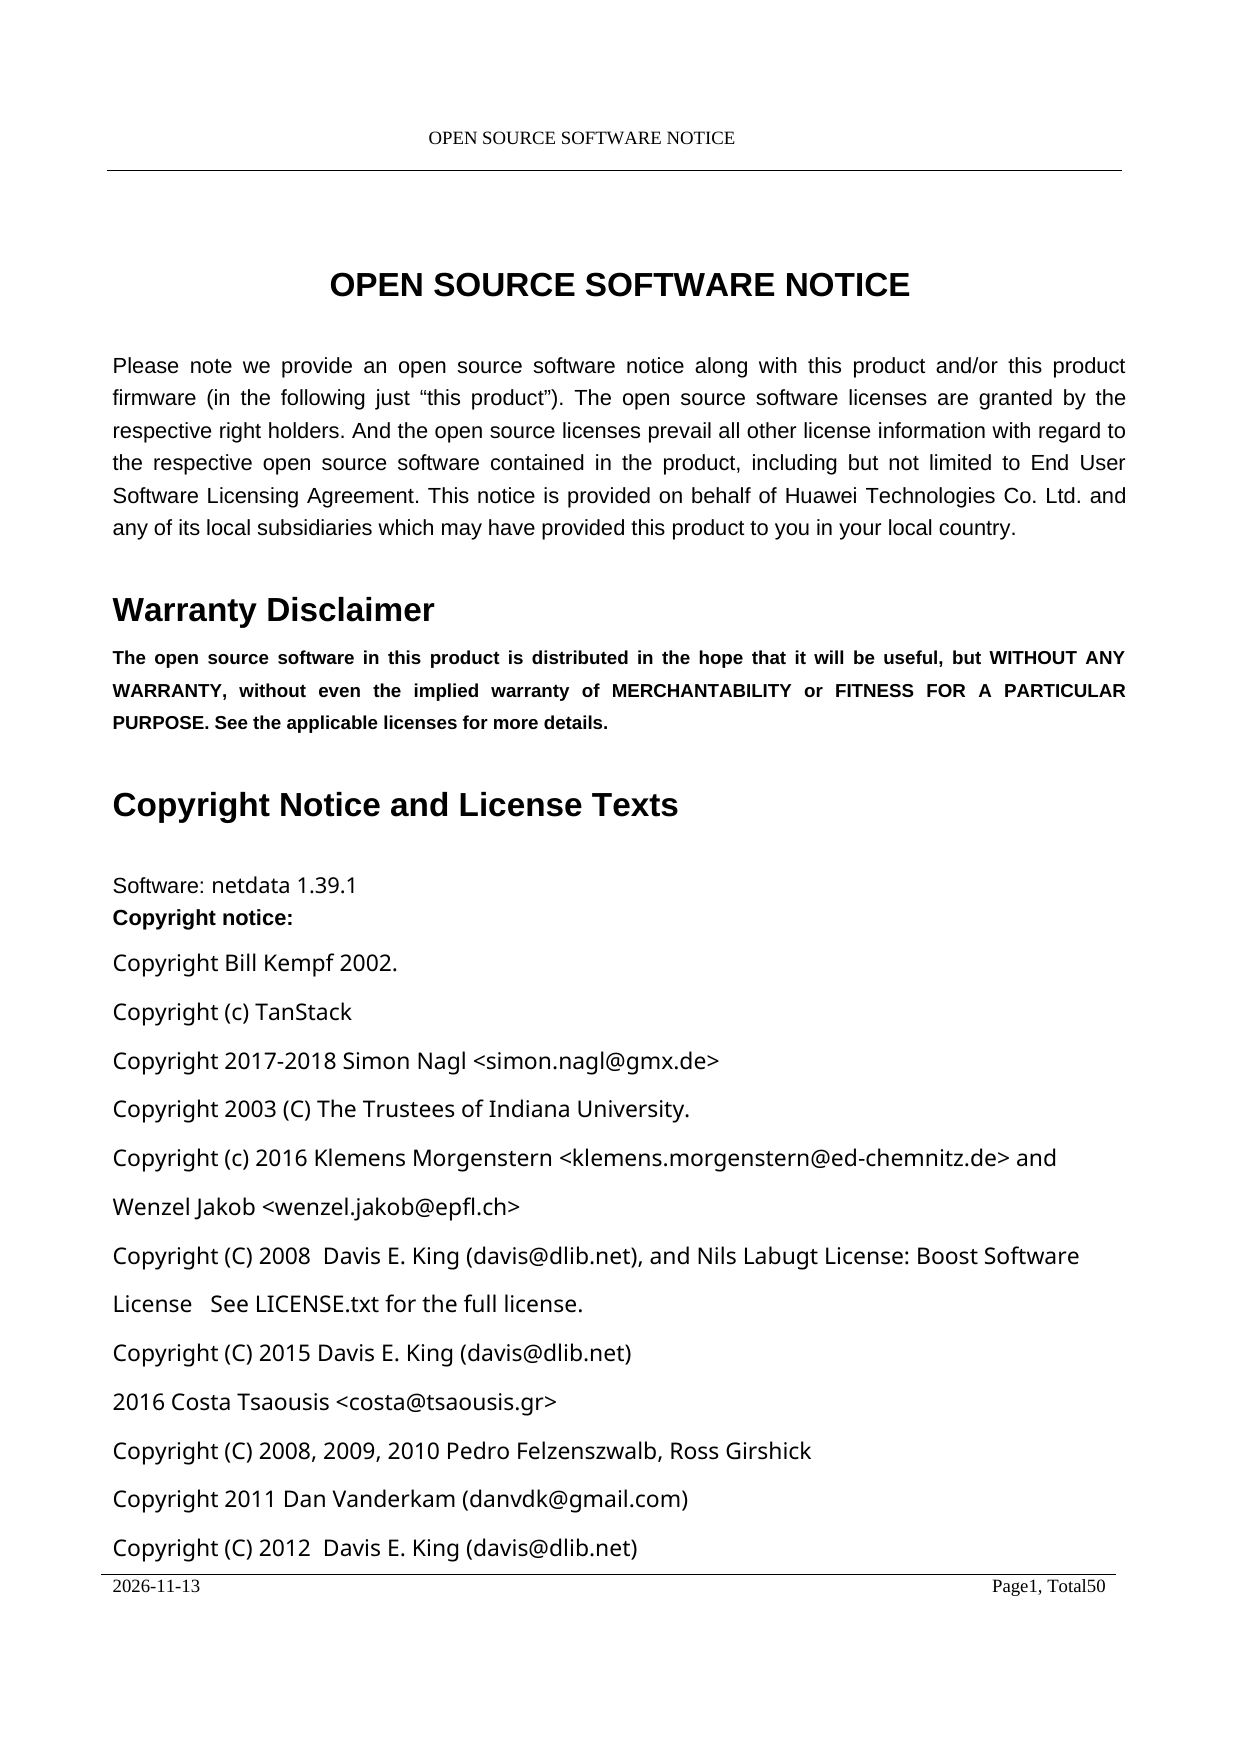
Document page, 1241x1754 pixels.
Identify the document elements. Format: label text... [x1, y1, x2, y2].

text Copyright Notice and License Texts [112, 771, 1128, 836]
text OPEN SOURCE SOFTWARE NOTICE [112, 251, 1128, 316]
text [112, 947, 1128, 1564]
text Software: netdata 1.39.1 [112, 869, 1128, 901]
text The open source software in this product is distributed in the hope that it will be useful, but WITHOUT ANY WARRANTY, without even the implied warranty of MERCHANTABILITY or FITNESS FOR A PARTICULAR PURPOSE. See the applicable licenses for more details. [112, 641, 1128, 739]
text Copyright notice: [112, 901, 1128, 934]
text Warranty Disclaimer [112, 576, 1128, 641]
text Please note we provide an open source software notice along with this product and/or this product firmware (in the following just “this product”). The open source software licenses are granted by the respective right holders. And the open source licenses prevail all other license information with regard to the respective open source software contained in the product, including but not limited to End User Software Licensing Agreement. This notice is provided on behalf of Huawei Technologies Co. Ltd. and any of its local subsidiaries which may have provided this product to you in your local country. [112, 349, 1128, 544]
